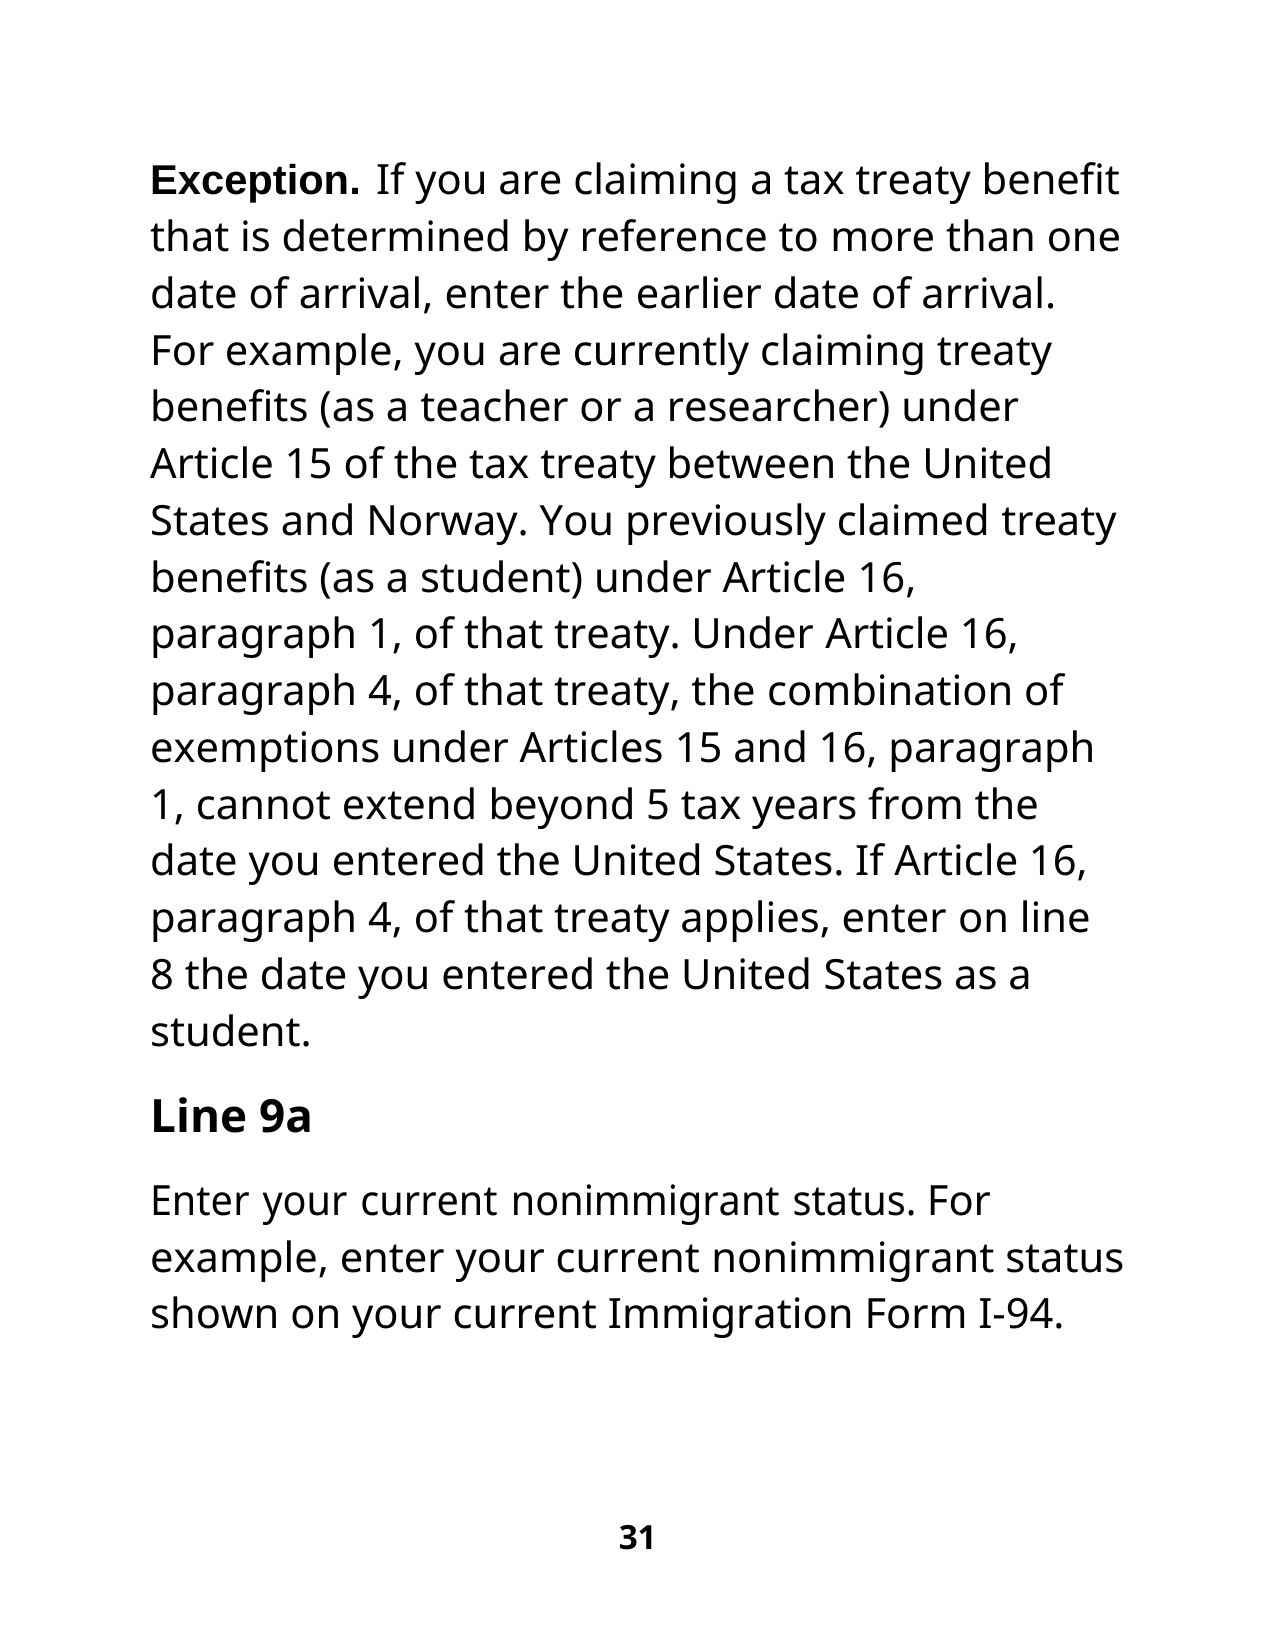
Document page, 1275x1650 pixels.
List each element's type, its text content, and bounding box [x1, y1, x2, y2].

text Enter your current nonimmigrant status. For example, enter your current nonimmigrant status shown on your current Immigration Form I-94. [150, 1171, 1125, 1341]
subtitle Line 9a [150, 1083, 1125, 1146]
text Exception. If you are claiming a tax treaty benefit that is determined by reference to more than one date of arrival, enter the earlier date of arrival. For example, you are currently claiming treaty benefits (as a teacher or a researcher) under Article 15 of the tax treaty between the United States and Norway. You previously claimed treaty benefits (as a student) under Article 16, paragraph 1, of that treaty. Under Article 16, paragraph 4, of that treaty, the combination of exemptions under Articles 15 and 16, paragraph 1, cannot extend beyond 5 tax years from the date you entered the United States. If Article 16, paragraph 4, of that treaty applies, enter on line 8 the date you entered the United States as a student. [150, 150, 1125, 1058]
